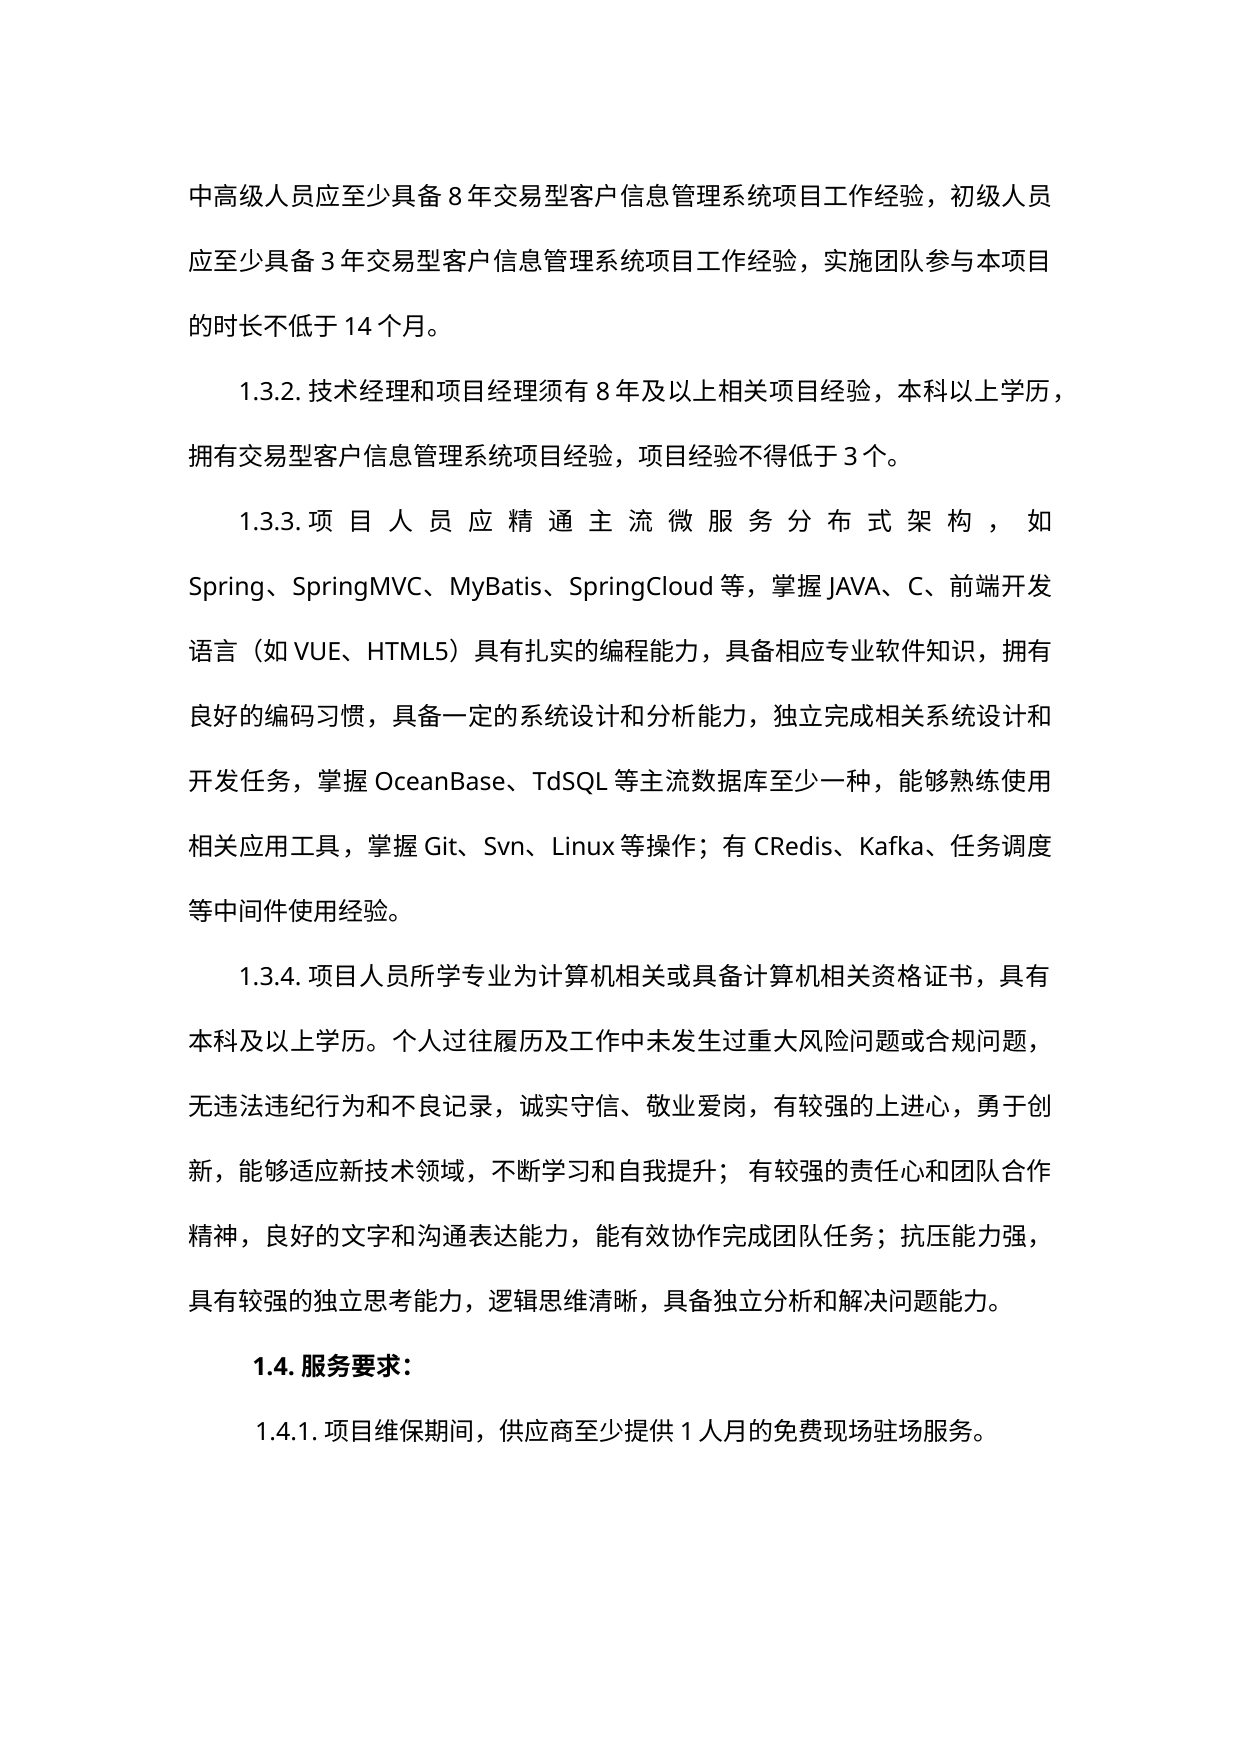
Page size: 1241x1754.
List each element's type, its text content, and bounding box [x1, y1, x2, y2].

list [188, 162, 1053, 357]
text 1.4.1. 项目维保期间，供应商至少提供1人月的免费现场驻场服务。 [188, 1397, 1053, 1462]
list 1.3.4. 项目人员所学专业为计算机相关或具备计算机相关资格证书，具有本科及以上学历。个人过往履历及工作中未发生过重大风险问题或合规问题，无违法违纪行为和不良记录，诚实守信、敬业爱岗，有较强的上进心，勇于创新，能够适应新技术领域，不断学习和自我提升； 有较强的责任心和团队合作精神，良好的文字和沟通表达能力，能有效协作完成团队任务；抗压能力强，具有较强的独立思考能力，逻辑思维清晰，具备独立分析和解决问题能力。 [188, 942, 1053, 1332]
list 1.4. 服务要求： [247, 1332, 1053, 1397]
list 1.3.2. 技术经理和项目经理须有8年及以上相关项目经验，本科以上学历，拥有交易型客户信息管理系统项目经验，项目经验不得低于3个。 [188, 357, 1053, 487]
list 1.3.3. 项目人员应精通主流微服务分布式架构，如Spring、SpringMVC、MyBatis、SpringCloud等，掌握JAVA、C、前端开发语言（如VUE、HTML5）具有扎实的编程能力，具备相应专业软件知识，拥有良好的编码习惯，具备一定的系统设计和分析能力，独立完成相关系统设计和开发任务，掌握OceanBase、TdSQL等主流数据库至少一种，能够熟练使用相关应用工具，掌握Git、Svn、Linux等操作；有CRedis、Kafka、任务调度等中间件使用经验。 [188, 487, 1053, 942]
